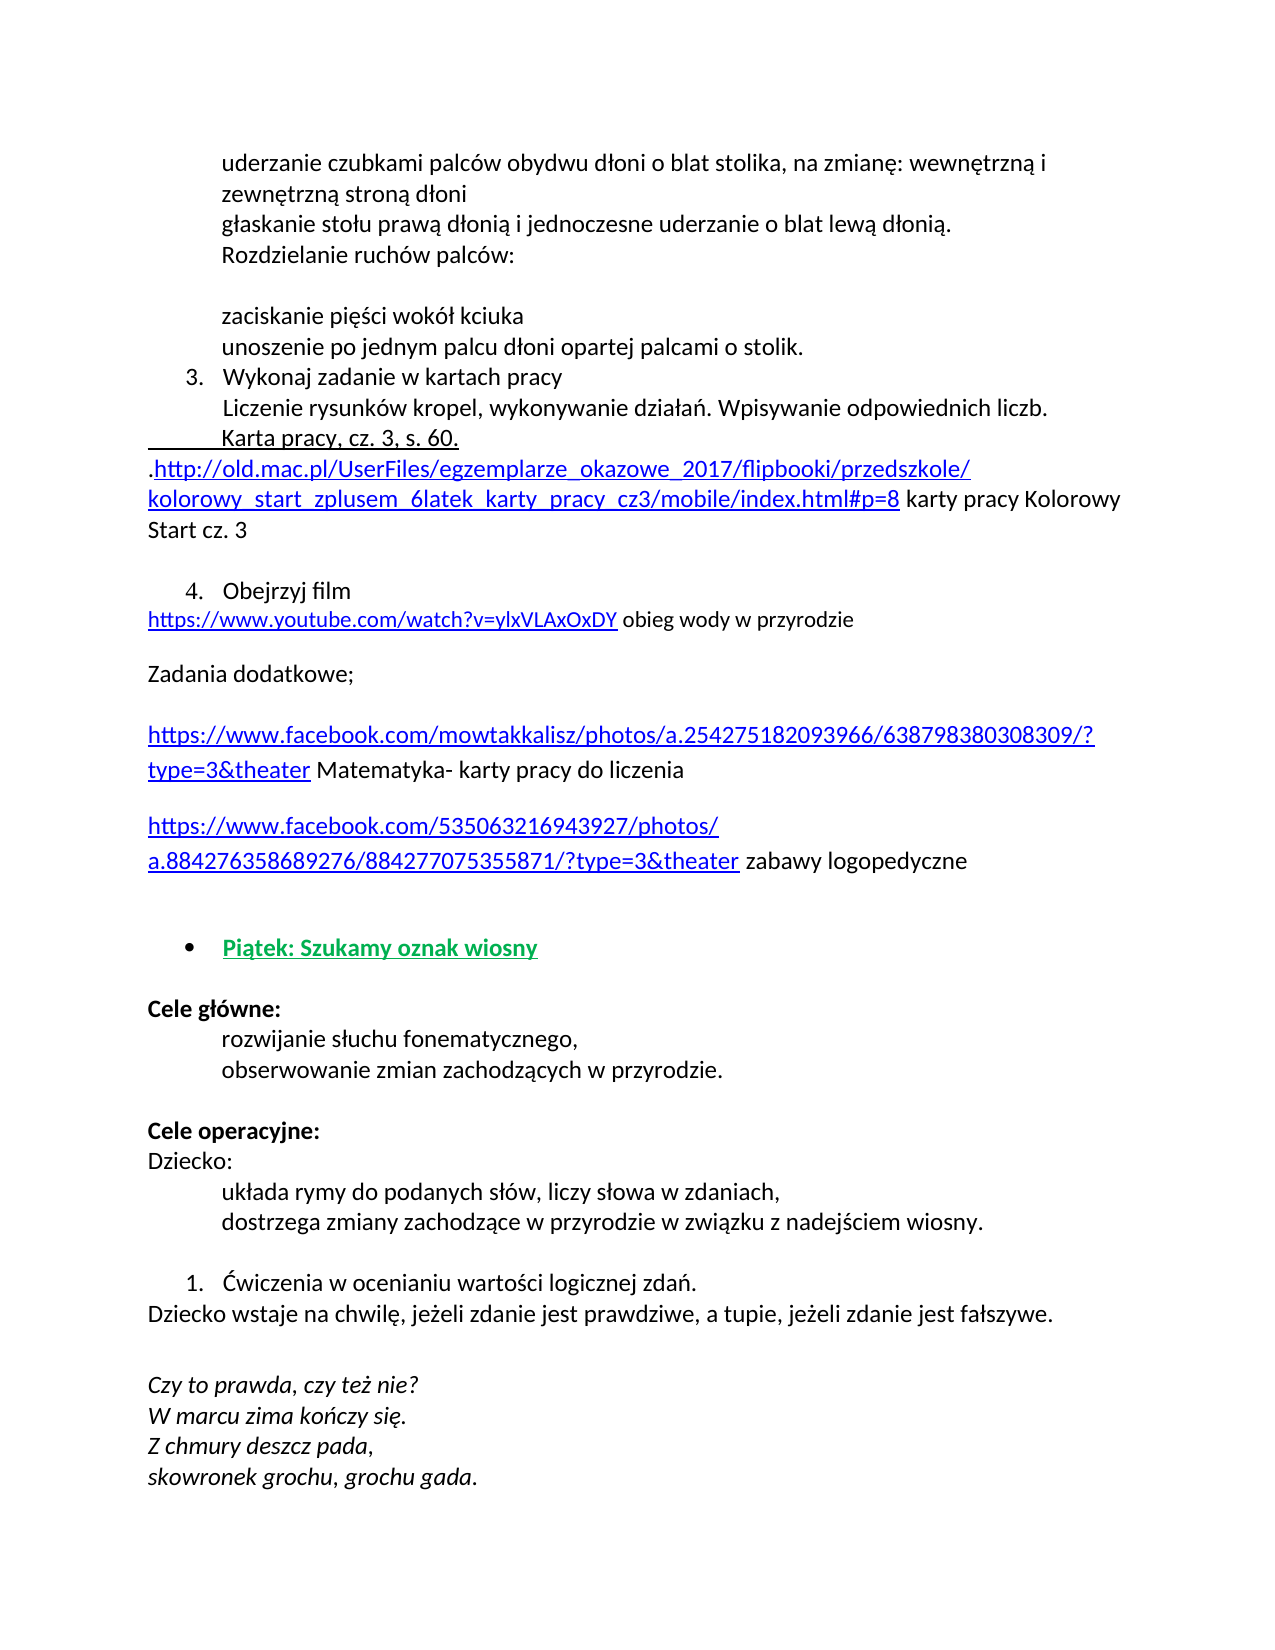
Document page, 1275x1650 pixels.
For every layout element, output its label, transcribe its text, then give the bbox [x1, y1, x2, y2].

list Karta pracy, cz. 3, s. 60. .http://old.mac.pl/UserFiles/egzemplarze_okazowe_2017/flipbooki/przedszkole/kolorowy_start_zplusem_6latek_karty_pracy_cz3/mobile/index.html#p=8 karty pracy Kolorowy Start cz. 3 [148, 422, 1127, 544]
list zaciskanie pięści wokół kciuka [148, 300, 1127, 331]
list unoszenie po jednym palcu dłoni opartej palcami o stolik. [148, 331, 1127, 361]
text skowronek grochu, grochu gada. [148, 1461, 1127, 1491]
text Zadania dodatkowe; [148, 658, 1127, 689]
text Z chmury deszcz pada, [148, 1430, 1127, 1461]
list obserwowanie zmian zachodzących w przyrodzie. [148, 1054, 1127, 1084]
text https://www.youtube.com/watch?v=ylxVLAxOxDY obieg wody w przyrodzie [148, 605, 1127, 633]
list układa rymy do podanych słów, liczy słowa w zdaniach, [148, 1176, 1127, 1206]
text Dziecko: [148, 1145, 1127, 1176]
list dostrzega zmiany zachodzące w przyrodzie w związku z nadejściem wiosny. [148, 1206, 1127, 1237]
text Dziecko wstaje na chwilę, jeżeli zdanie jest prawdziwe, a tupie, jeżeli zdanie jest fałszywe. [148, 1298, 1127, 1328]
list Rozdzielanie ruchów palców: [148, 239, 1127, 270]
text https://www.facebook.com/535063216943927/photos/a.884276358689276/884277075355871/?type=3&theater zabawy logopedyczne [148, 810, 1127, 876]
text Liczenie rysunków kropel, wykonywanie działań. Wpisywanie odpowiednich liczb. [223, 392, 1127, 422]
list rozwijanie słuchu fonematycznego, [148, 1023, 1127, 1054]
list Piątek: Szukamy oznak wiosny [185, 932, 1127, 962]
list Obejrzyj film [185, 575, 1127, 605]
text W marcu zima kończy się. [148, 1400, 1127, 1430]
text Cele główne: [148, 993, 1127, 1023]
text Czy to prawda, czy też nie? [148, 1369, 1127, 1400]
list głaskanie stołu prawą dłonią i jednoczesne uderzanie o blat lewą dłonią. [148, 209, 1127, 239]
text https://www.facebook.com/mowtakkalisz/photos/a.254275182093966/638798380308309/?type=3&theater Matematyka- karty pracy do liczenia [148, 719, 1127, 785]
list Ćwiczenia w ocenianiu wartości logicznej zdań. [185, 1267, 1127, 1298]
list Wykonaj zadanie w kartach pracy [185, 361, 1127, 392]
text Cele operacyjne: [148, 1115, 1127, 1145]
list uderzanie czubkami palców obydwu dłoni o blat stolika, na zmianę: wewnętrzną i zewnętrzną stroną dłoni [148, 148, 1127, 209]
